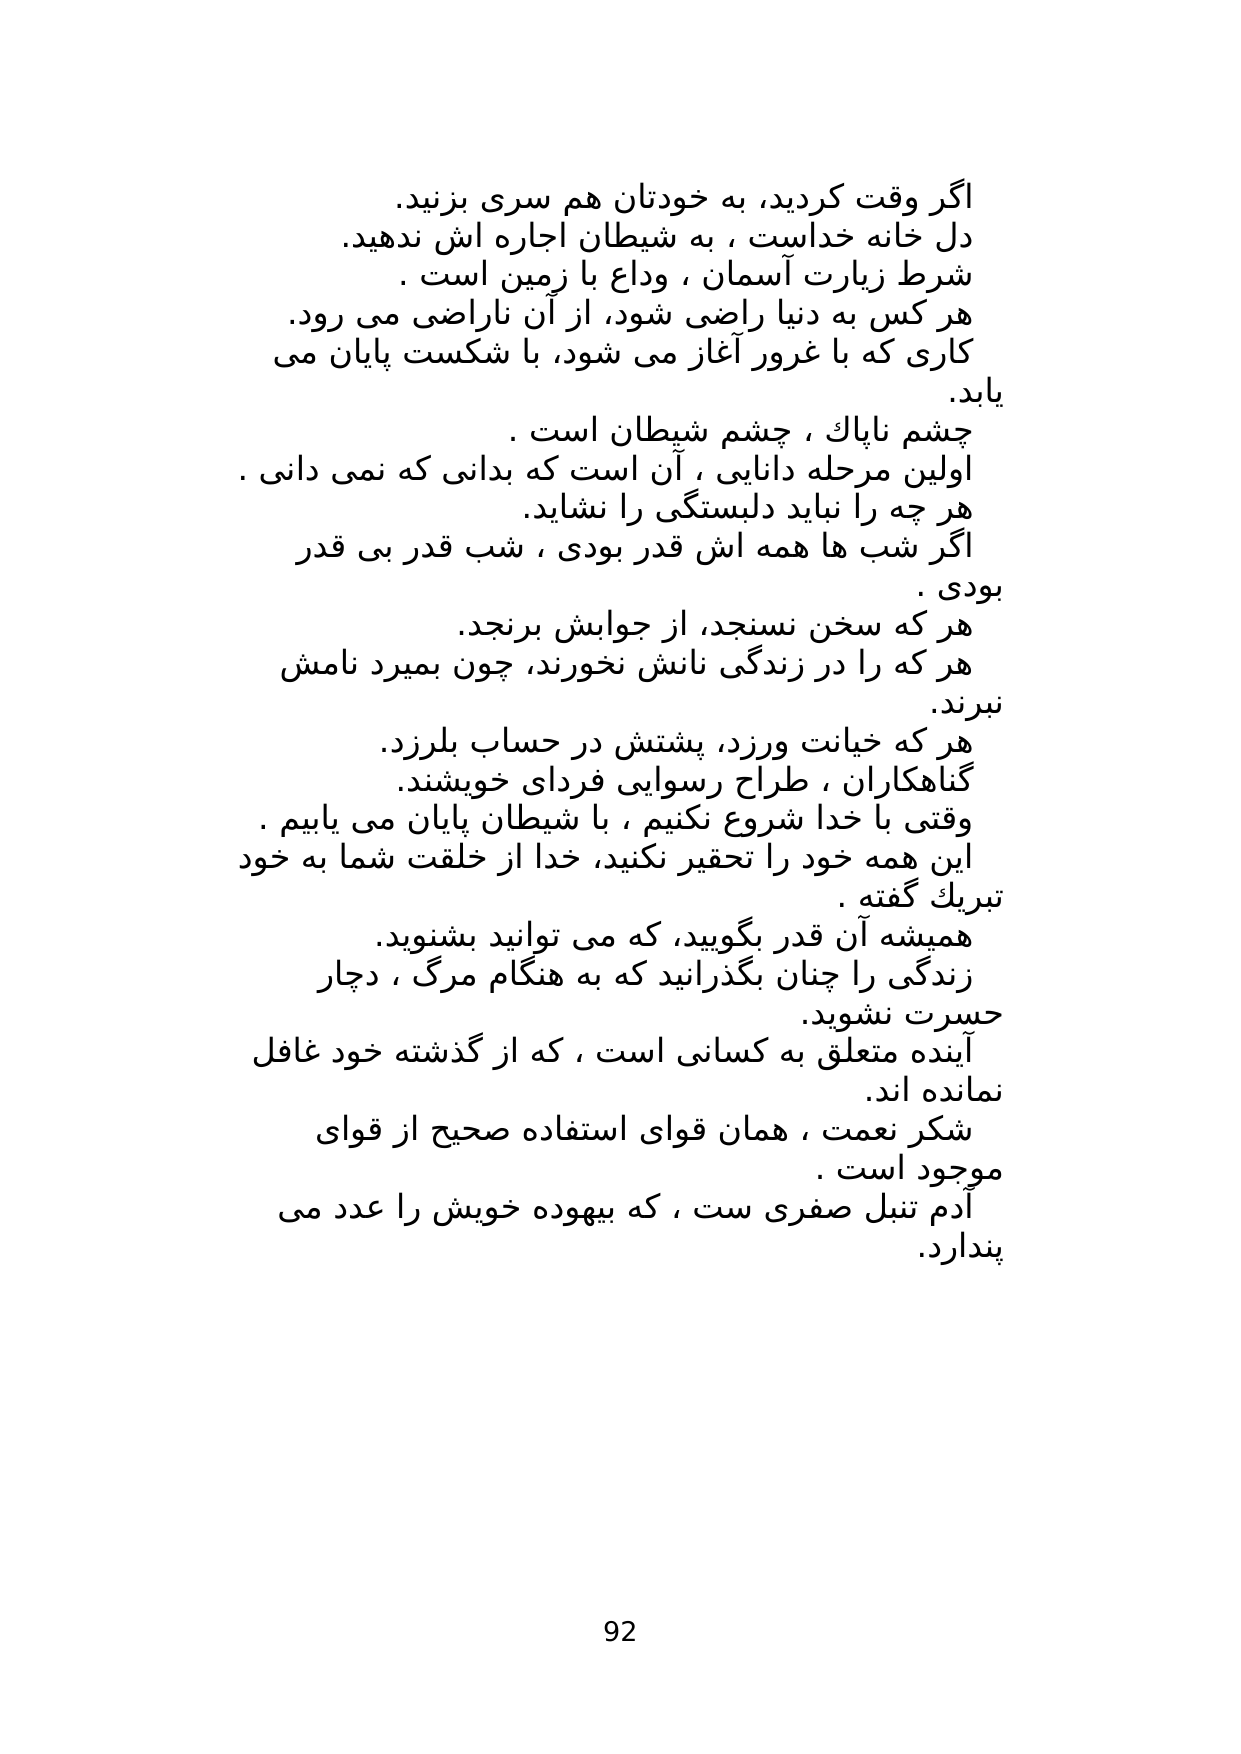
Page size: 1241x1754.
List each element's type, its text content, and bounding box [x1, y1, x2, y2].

text هميشه آن قدر بگوييد، كه مى توانيد بشنويد. [236, 915, 1004, 954]
text اولين مرحله دانايى ، آن است كه بدانى كه نمى دانى . [236, 449, 1004, 488]
text اگر شب ها همه اش قدر بودى ، شب قدر بى قدر بودى . [236, 527, 1004, 604]
text آدم تنبل صفرى ست ، كه بيهوده خويش را عدد مى پندارد. [236, 1187, 1004, 1265]
text هر كه خيانت ورزد، پشتش در حساب بلرزد. [236, 721, 1004, 760]
text آينده متعلق به كسانى است ، كه از گذشته خود غافل نمانده اند. [236, 1032, 1004, 1110]
text هر كس به دنيا راضى شود، از آن ناراضى مى رود. [236, 294, 1004, 333]
text گناهكاران ، طراح رسوايى فرداى خويشند. [236, 760, 1004, 799]
text وقتى با خدا شروع نكنيم ، با شيطان پايان مى يابيم . [236, 799, 1004, 838]
text هر كه سخن نسنجد، از جوابش برنجد. [236, 604, 1004, 643]
text چشم ناپاك ، چشم شيطان است . [236, 410, 1004, 449]
text هر كه را در زندگى نانش نخورند، چون بميرد نامش نبرند. [236, 643, 1004, 721]
text دل خانه خداست ، به شيطان اجاره اش ندهيد. [236, 216, 1004, 255]
text اگر وقت كرديد، به خودتان هم سرى بزنيد. [236, 177, 1004, 216]
text كارى كه با غرور آغاز مى شود، با شكست پايان مى يابد. [236, 333, 1004, 410]
text زندگى را چنان بگذرانيد كه به هنگام مرگ ، دچار حسرت نشويد. [236, 954, 1004, 1032]
text شكر نعمت ، همان قواى استفاده صحيح از قواى موجود است . [236, 1110, 1004, 1187]
text هر چه را نبايد دلبستگى را نشايد. [236, 488, 1004, 527]
text شرط زيارت آسمان ، وداع با زمين است . [236, 255, 1004, 294]
text اين همه خود را تحقير نكنيد، خدا از خلقت شما به خود تبريك گفته . [236, 838, 1004, 915]
